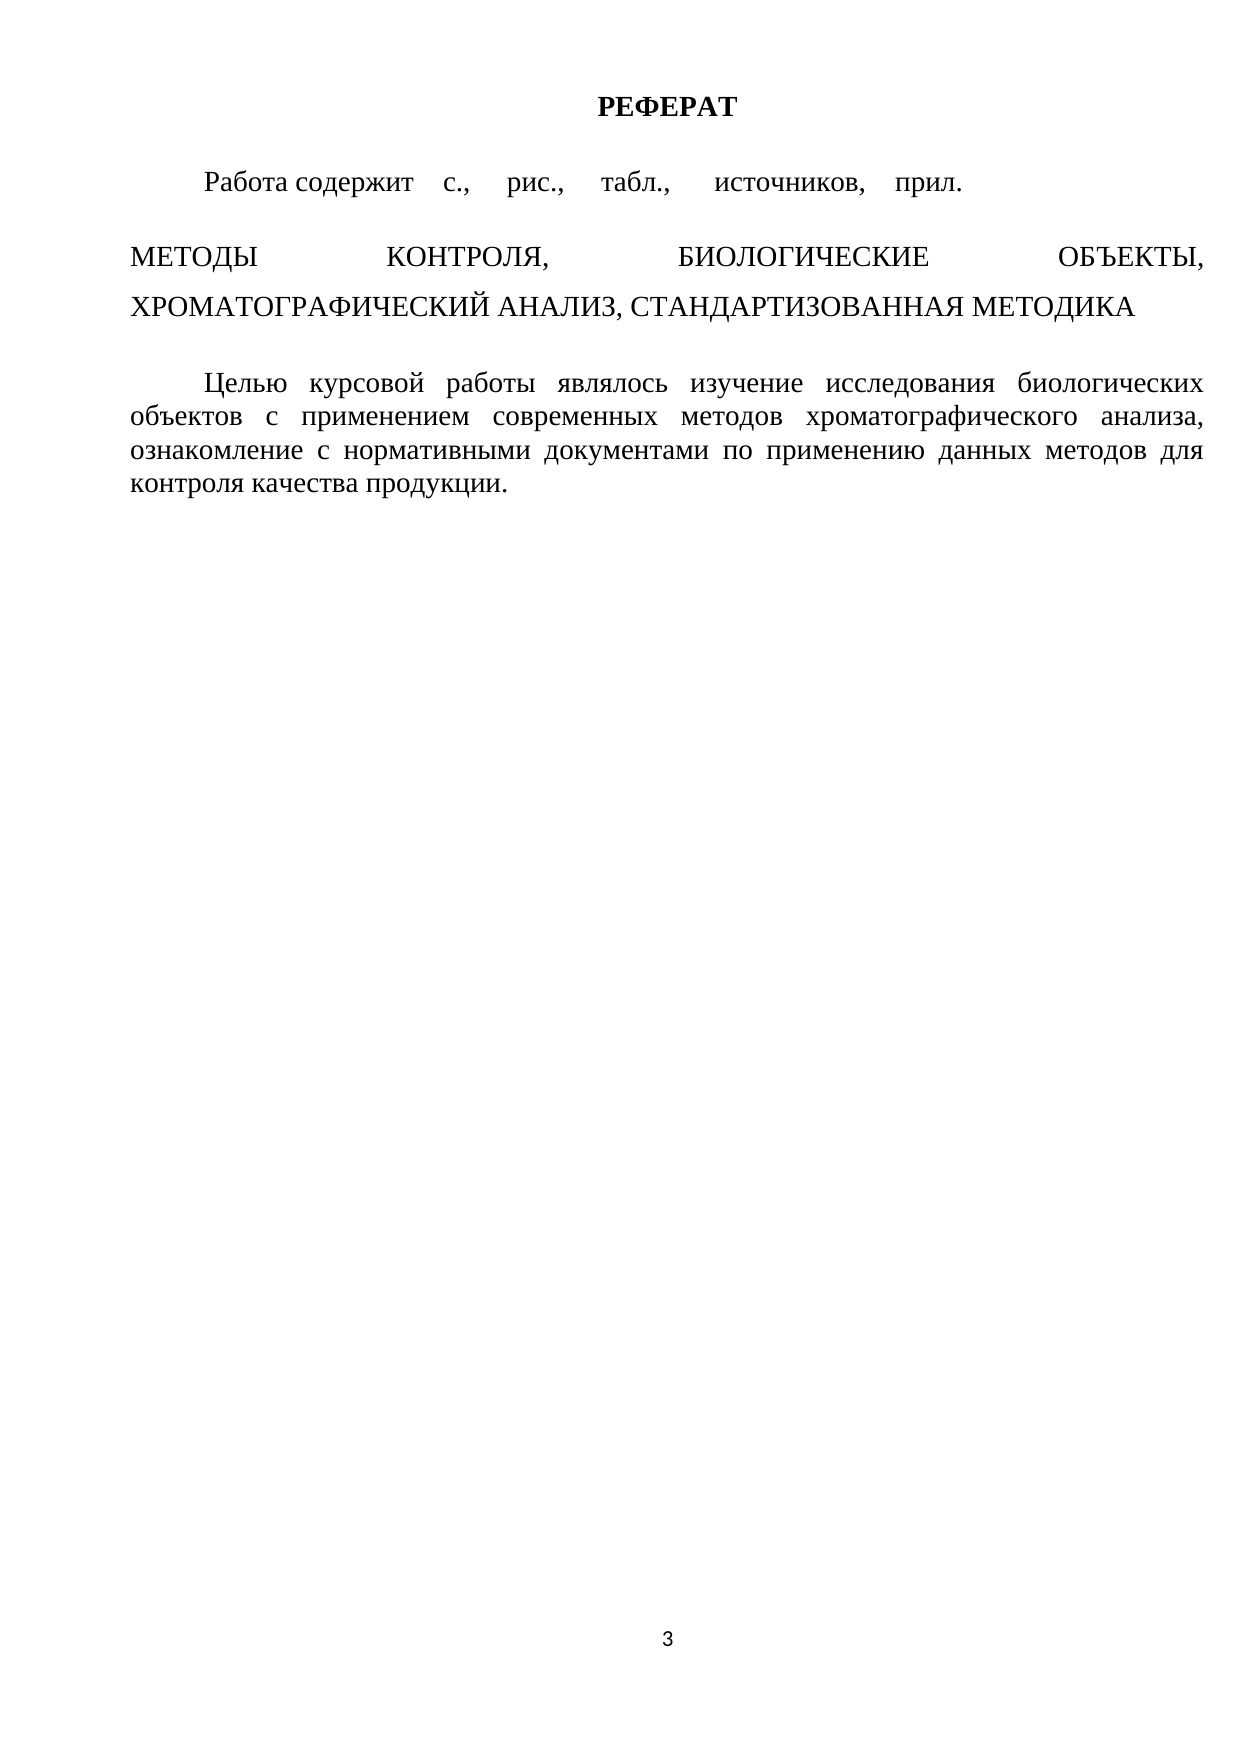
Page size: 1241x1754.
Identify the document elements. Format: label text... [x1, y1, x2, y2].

text МЕТОДЫ КОНТРОЛЯ, БИОЛОГИЧЕСКИЕ ОБЪЕКТЫ, ХРОМАТОГРАФИЧЕСКИЙ АНАЛИЗ, СТАНДАРТИЗОВАННАЯ МЕТОДИКА [130, 239, 1205, 323]
text Целью курсовой работы являлось изучение исследования биологических объектов с применением современных методов хроматографического анализа, ознакомление с нормативными документами по применению данных методов для контроля качества продукции. [130, 365, 1205, 499]
text РЕФЕРАТ [130, 89, 1205, 122]
text Работа содержит с., рис., табл., источников, прил. [130, 164, 1205, 197]
